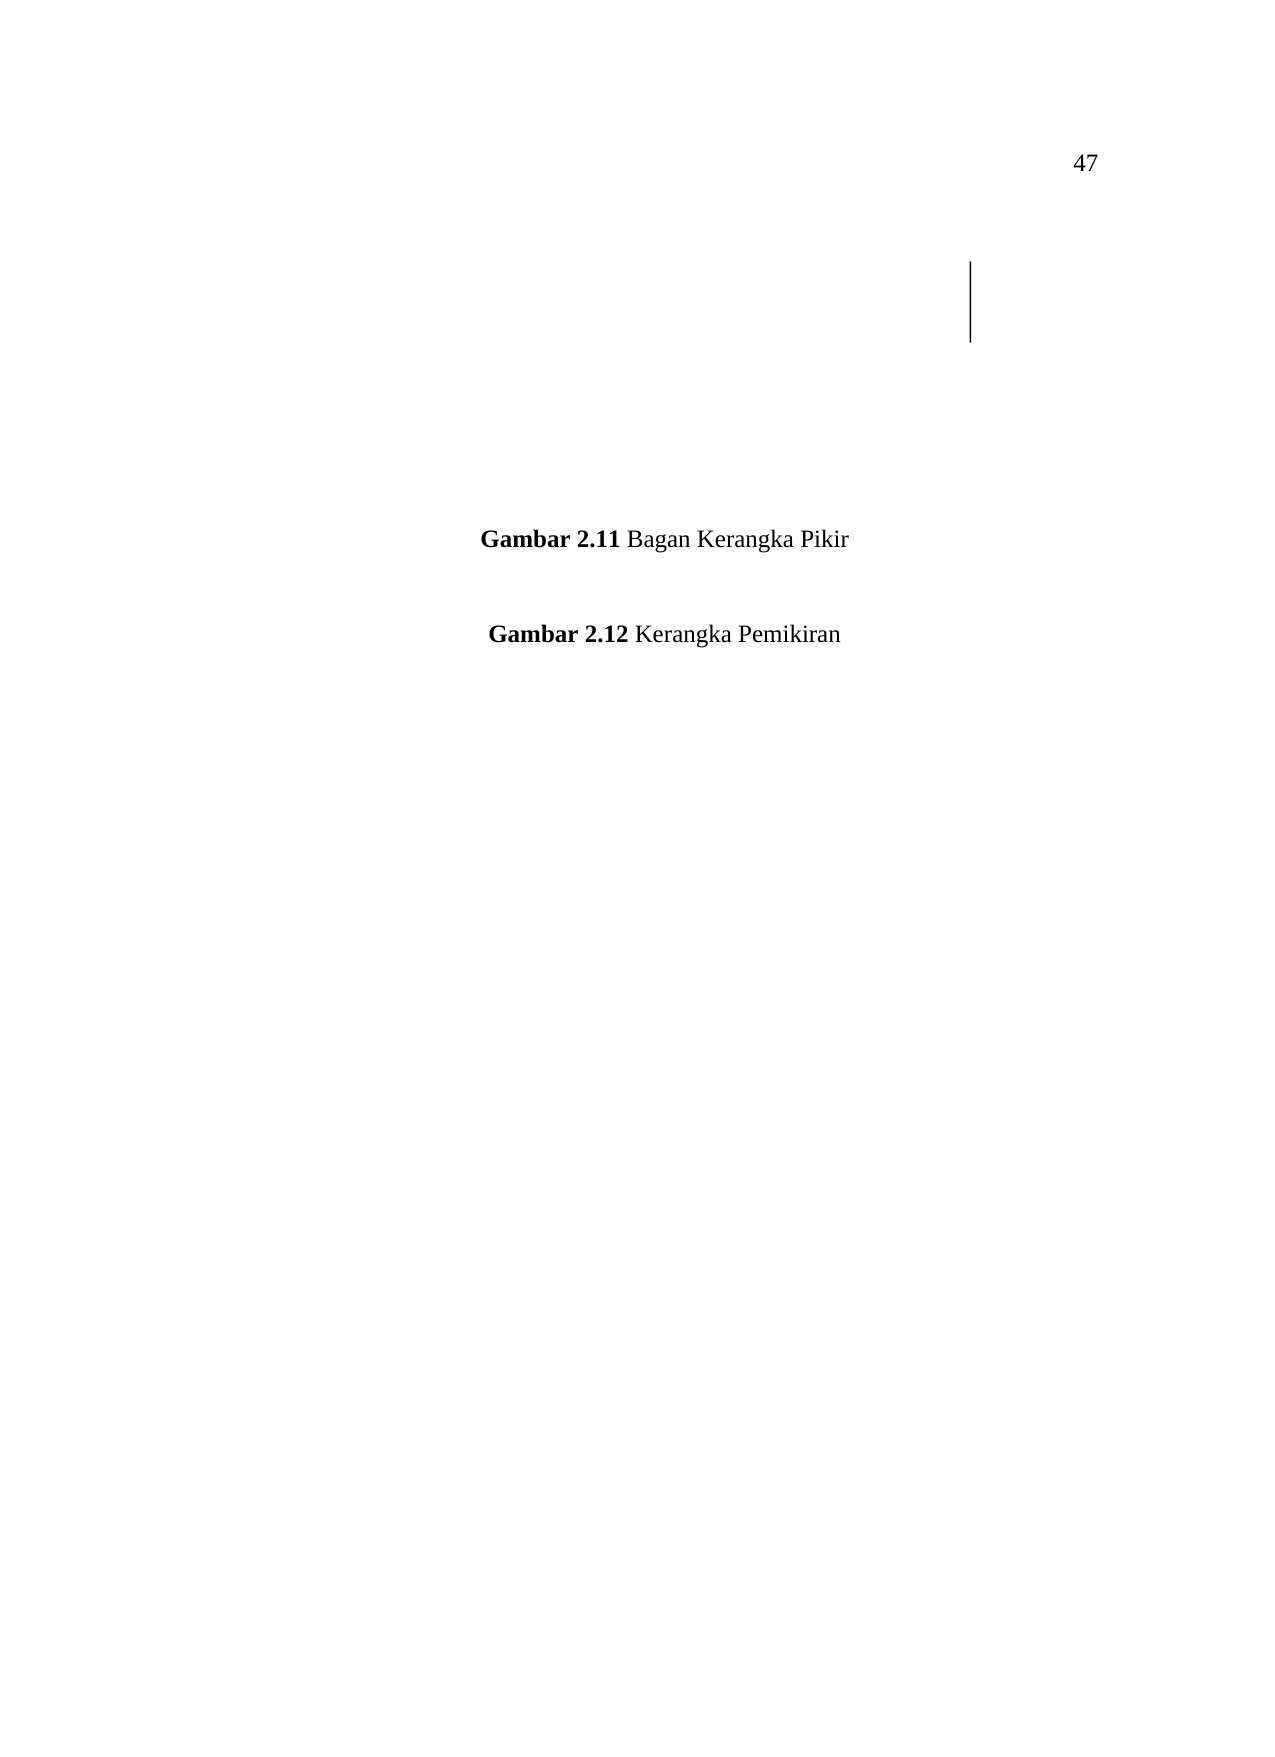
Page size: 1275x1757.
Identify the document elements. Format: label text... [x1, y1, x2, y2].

text Gambar 2.12 Kerangka Pemikiran [236, 619, 1092, 647]
text Gambar 2.11 Bagan Kerangka Pikir [236, 524, 1093, 552]
